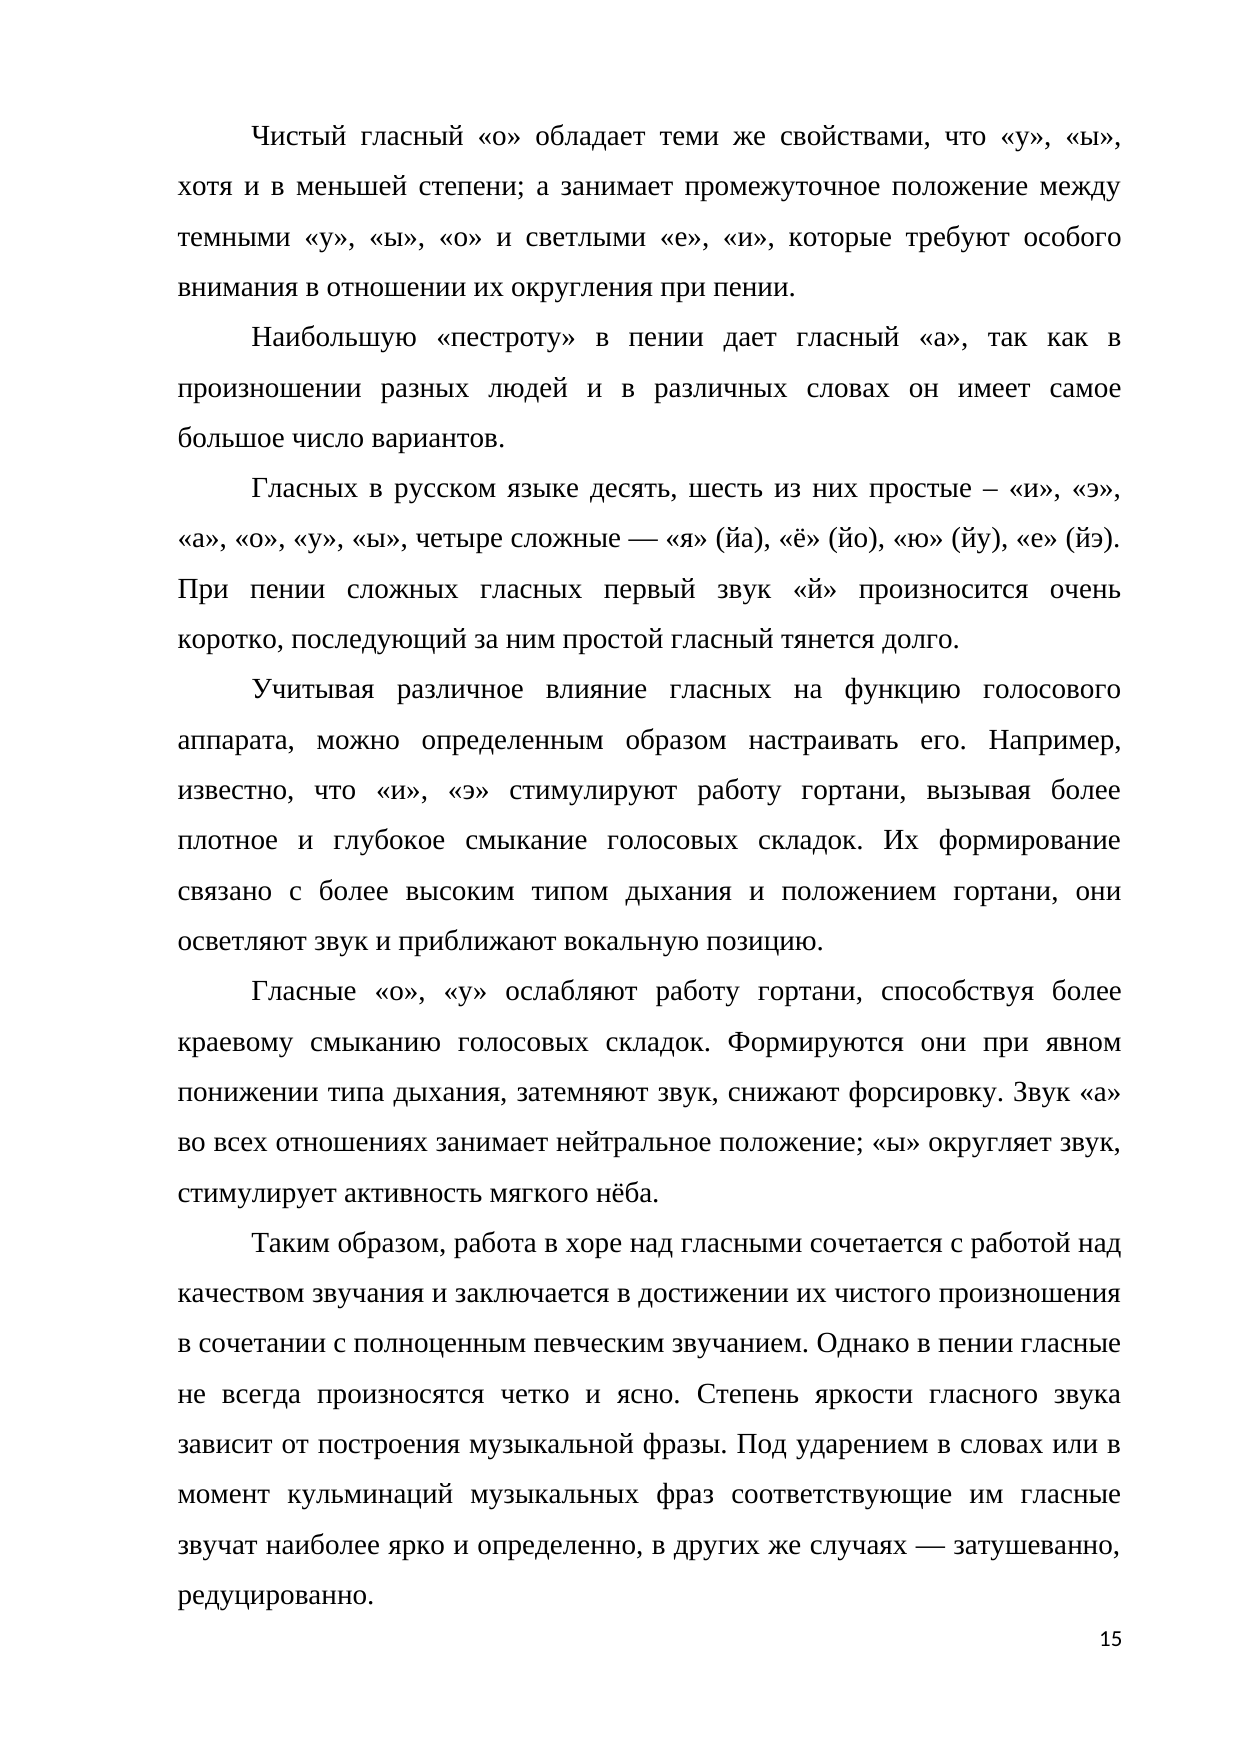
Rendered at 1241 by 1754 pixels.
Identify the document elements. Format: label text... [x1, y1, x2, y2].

text Учитывая различное влияние гласных на функцию голосового аппарата, можно определенным образом настраивать его. Например, известно, что «и», «э» стимулируют работу гортани, вызывая более плотное и глубокое смыкание голосовых складок. Их формирование связано с более высоким типом дыхания и положением гортани, они осветляют звук и приближают вокальную позицию. [177, 672, 1122, 957]
text Гласных в русском языке десять, шесть из них простые – «и», «э», «а», «о», «у», «ы», четыре сложные — «я» (йа), «ё» (йо), «ю» (йу), «е» (йэ). При пении сложных гласных первый звук «й» произносится очень коротко, последующий за ним простой гласный тянется долго. [177, 470, 1122, 655]
text Таким образом, работа в хоре над гласными сочетается с работой над качеством звучания и заключается в достижении их чистого произношения в сочетании с полноценным певческим звучанием. Однако в пении гласные не всегда произносятся четко и ясно. Степень яркости гласного звука зависит от построения музыкальной фразы. Под ударением в словах или в момент кульминаций музыкальных фраз соответствующие им гласные звучат наиболее ярко и определенно, в других же случаях — затушеванно, редуцированно. [177, 1225, 1122, 1611]
text Наибольшую «пестроту» в пении дает гласный «а», так как в произношении разных людей и в различных словах он имеет самое большое число вариантов. [177, 319, 1122, 453]
text Чистый гласный «о» обладает теми же свойствами, что «у», «ы», хотя и в меньшей степени; а занимает промежуточное положение между темными «у», «ы», «о» и светлыми «е», «и», которые требуют особого внимания в отношении их округления при пении. [177, 118, 1122, 303]
text Гласные «о», «у» ослабляют работу гортани, способствуя более краевому смыканию голосовых складок. Формируются они при явном понижении типа дыхания, затемняют звук, снижают форсировку. Звук «а» во всех отношениях занимает нейтральное положение; «ы» округляет звук, стимулирует активность мягкого нёба. [177, 973, 1122, 1208]
